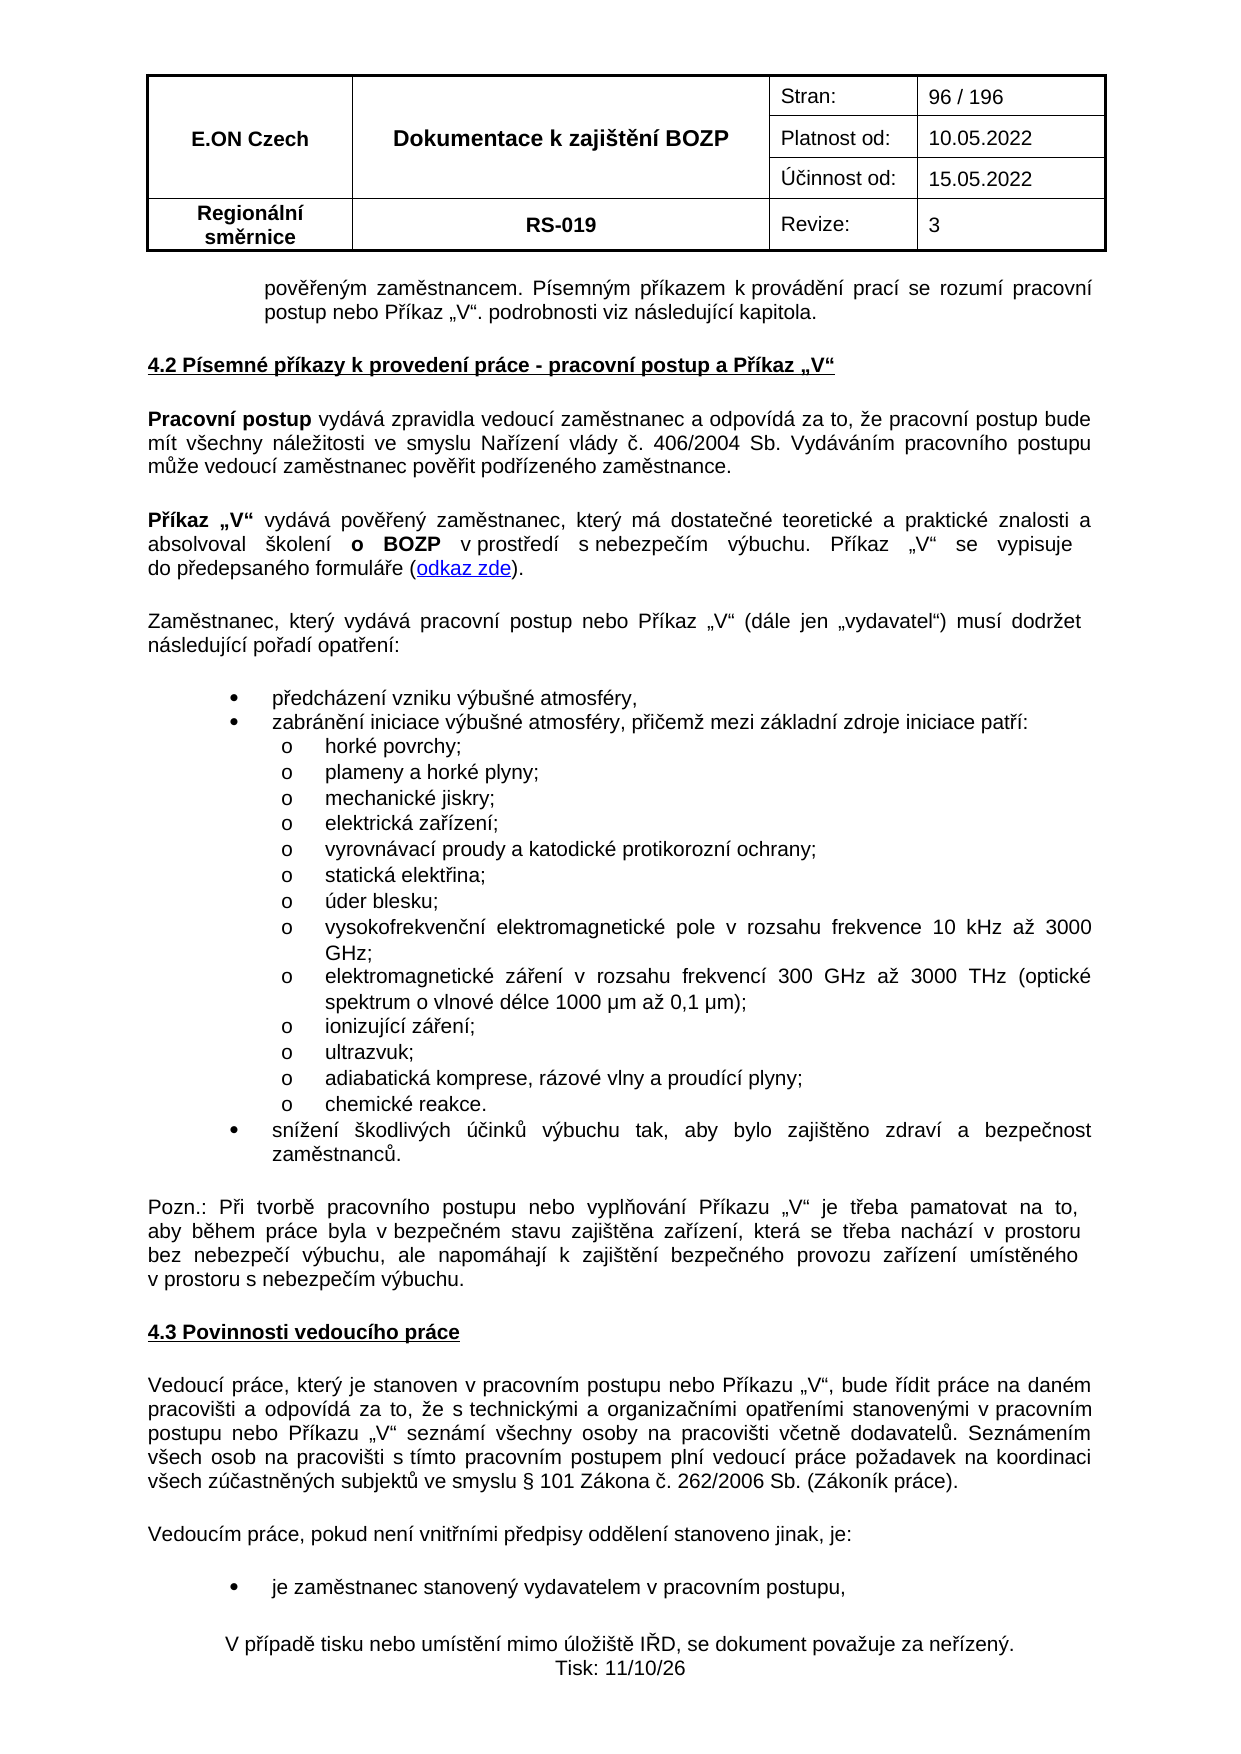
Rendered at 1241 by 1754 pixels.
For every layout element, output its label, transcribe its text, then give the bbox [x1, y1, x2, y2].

list chemické reakce. [281, 1092, 1092, 1117]
list elektrická zařízení; [281, 811, 1092, 837]
list horké povrchy; [281, 734, 1092, 759]
text Vedoucí práce, který je stanoven v pracovním postupu nebo Příkazu „V“, bude řídit práce na daném pracovišti a odpovídá za to, že s technickými a organizačními opatřeními stanovenými v pracovním postupu nebo Příkazu „V“ seznámí všechny osoby na pracovišti včetně dodavatelů. Seznámením všech osob na pracovišti s tímto pracovním postupem plní vedoucí práce požadavek na koordinaci všech zúčastněných subjektů ve smyslu § 101 Zákona č. 262/2006 Sb. (Zákoník práce). [148, 1373, 1092, 1492]
list je zaměstnanec stanovený vydavatelem v pracovním postupu, [230, 1575, 1092, 1599]
text Vedoucím práce, pokud není vnitřními předpisy oddělení stanoveno jinak, je: [148, 1522, 1092, 1546]
text 4.2 Písemné příkazy k provedení práce - pracovní postup a Příkaz „V“ [148, 353, 1092, 377]
text Zaměstnanec, který vydává pracovní postup nebo Příkaz „V“ (dále jen „vydavatel“) musí dodržet následující pořadí opatření: [148, 608, 1092, 656]
list mechanické jiskry; [281, 785, 1092, 811]
text 4.3 Povinnosti vedoucího práce [148, 1319, 1092, 1343]
list ultrazvuk; [281, 1040, 1092, 1066]
text Pozn.: Při tvorbě pracovního postupu nebo vyplňování Příkazu „V“ je třeba pamatovat na to, aby během práce byla v bezpečném stavu zajištěna zařízení, která se třeba nachází v prostoru bez nebezpečí výbuchu, ale napomáhají k zajištění bezpečného provozu zařízení umístěného v prostoru s nebezpečím výbuchu. [148, 1194, 1092, 1290]
list ionizující záření; [281, 1014, 1092, 1040]
text Pracovní postup vydává zpravidla vedoucí zaměstnanec a odpovídá za to, že pracovní postup bude mít všechny náležitosti ve smyslu Nařízení vlády č. 406/2004 Sb. Vydáváním pracovního postupu může vedoucí zaměstnanec pověřit podřízeného zaměstnance. [148, 406, 1092, 478]
list předcházení vzniku výbušné atmosféry, [230, 686, 1092, 709]
list vysokofrekvenční elektromagnetické pole v rozsahu frekvence 10 kHz až 3000 GHz; [281, 914, 1092, 964]
list elektromagnetické záření v rozsahu frekvencí 300 GHz až 3000 THz (optické spektrum o vlnové délce 1000 μm až 0,1 μm); [281, 964, 1092, 1014]
list statická elektřina; [281, 863, 1092, 889]
list snížení škodlivých účinků výbuchu tak, aby bylo zajištěno zdraví a bezpečnost zaměstnanců. [230, 1117, 1092, 1165]
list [227, 276, 1092, 324]
list plameny a horké plyny; [281, 759, 1092, 785]
list vyrovnávací proudy a katodické protikorozní ochrany; [281, 837, 1092, 863]
text Příkaz „V“ vydává pověřený zaměstnanec, který má dostatečné teoretické a praktické znalosti a absolvoval školení o BOZP v prostředí s nebezpečím výbuchu. Příkaz „V“ se vypisuje do předepsaného formuláře (odkaz zde). [148, 507, 1092, 579]
list adiabatická komprese, rázové vlny a proudící plyny; [281, 1066, 1092, 1092]
list úder blesku; [281, 889, 1092, 914]
list zabránění iniciace výbušné atmosféry, přičemž mezi základní zdroje iniciace patří: [230, 709, 1092, 734]
